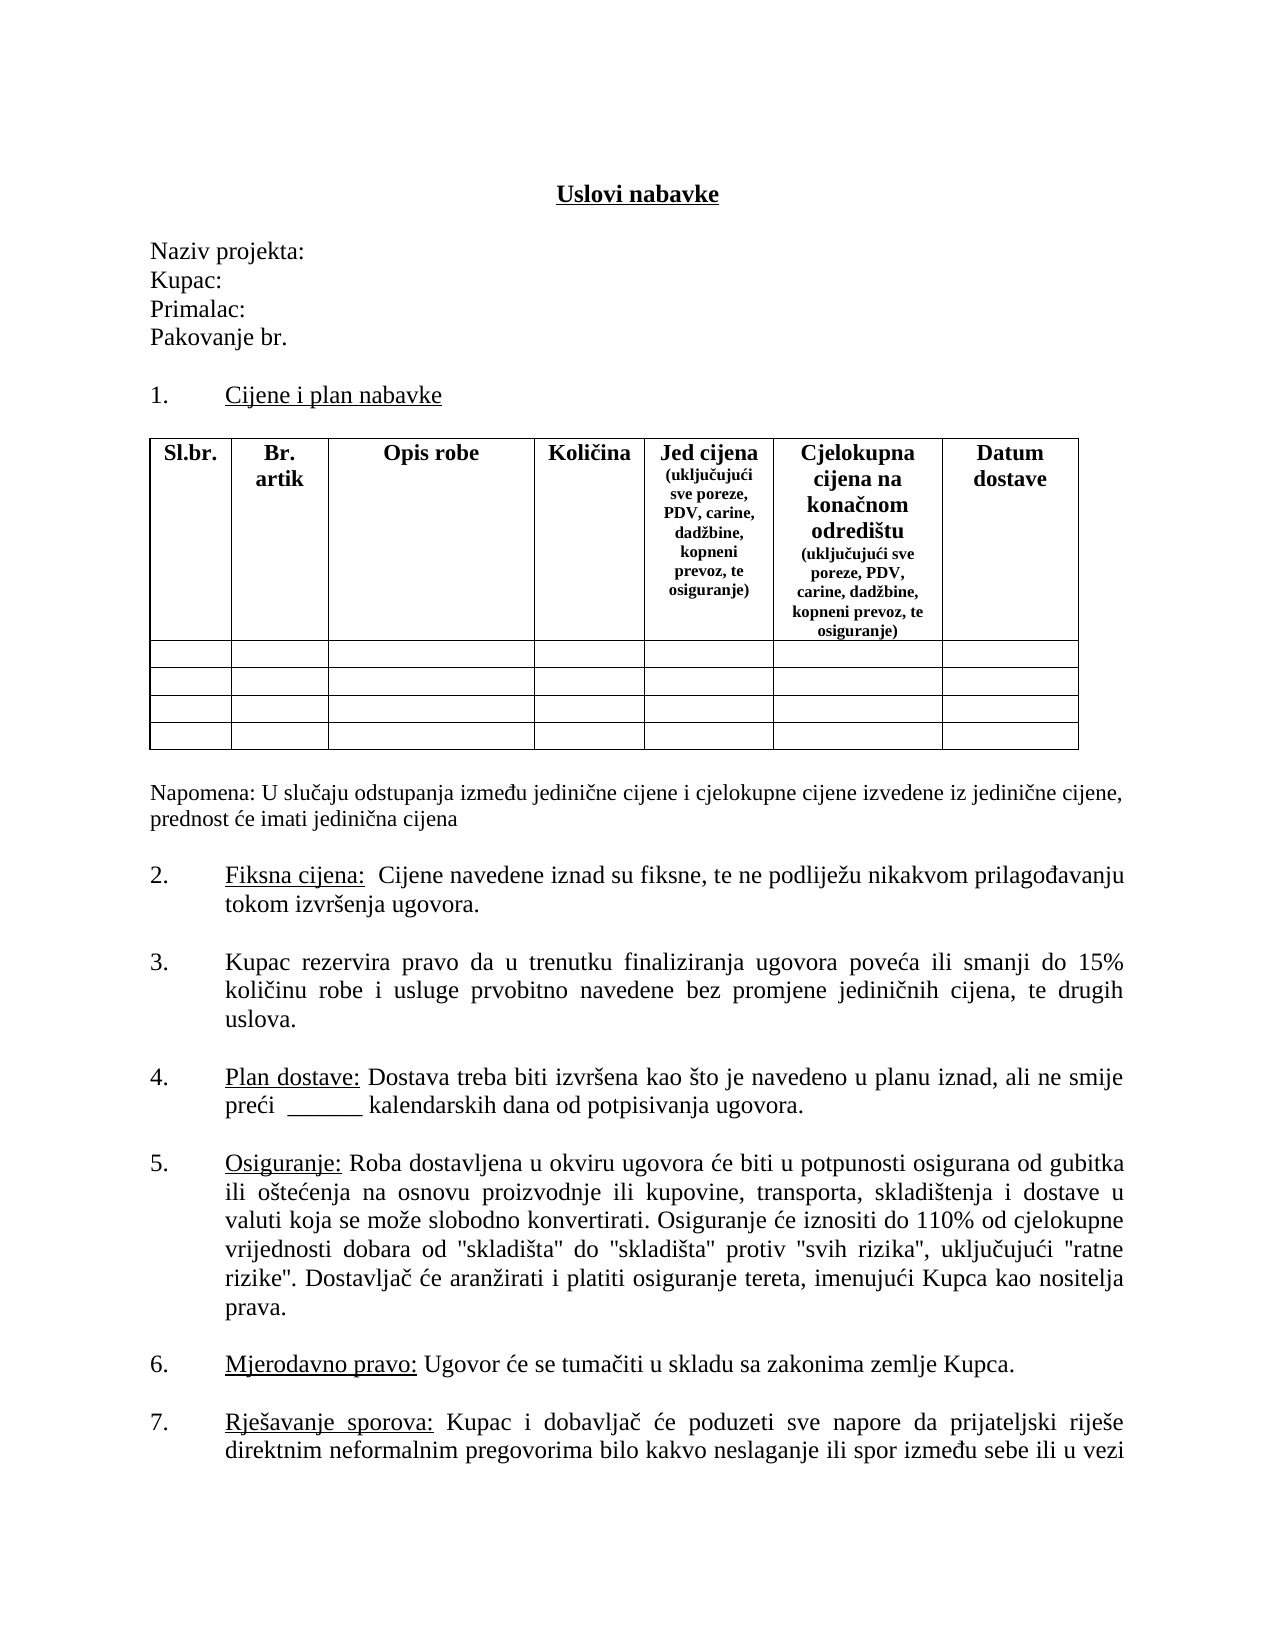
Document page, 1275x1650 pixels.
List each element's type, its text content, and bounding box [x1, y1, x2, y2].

table_cell [151, 668, 231, 694]
table_cell [645, 696, 773, 722]
table_cell [232, 723, 328, 749]
text Primalac: [150, 294, 1125, 322]
table_cell [151, 723, 231, 749]
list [150, 1407, 1125, 1464]
table_cell [774, 641, 942, 667]
text Kupac: [150, 265, 1125, 294]
table_header Cjelokupna cijena na konačnom odredištu (uključujući sve poreze, PDV, carine, dadžbine, kopneni prevoz, te osiguranje) [774, 439, 942, 640]
table_header Sl.br. [151, 439, 231, 640]
table_header Količina [535, 439, 644, 640]
table_cell [151, 696, 231, 722]
table_cell [943, 723, 1078, 749]
table_cell [535, 641, 644, 667]
table_cell [329, 641, 534, 667]
table_cell [232, 696, 328, 722]
table_cell [645, 723, 773, 749]
table_cell [645, 641, 773, 667]
table_cell [232, 668, 328, 694]
text Napomena: U slučaju odstupanja između jedinične cijene i cjelokupne cijene izvedene iz jedinične cijene, prednost će imati jedinična cijena [150, 779, 1125, 832]
table_cell [232, 641, 328, 667]
table_cell [774, 668, 942, 694]
table_cell [645, 668, 773, 694]
table_cell [151, 641, 231, 667]
table_cell [774, 723, 942, 749]
table_cell [535, 696, 644, 722]
list Kupac rezervira pravo da u trenutku finaliziranja ugovora poveća ili smanji do 15% količinu robe i usluge prvobitno navedene bez promjene jediničnih cijena, te drugih uslova. [150, 947, 1125, 1033]
table_header Datum dostave [943, 439, 1078, 640]
text Pakovanje br. [150, 322, 1125, 351]
table_cell [329, 696, 534, 722]
table_header Jed cijena (uključujući sve poreze, PDV, carine, dadžbine, kopneni prevoz, te osiguranje) [645, 439, 773, 640]
list Plan dostave: Dostava treba biti izvršena kao što je navedeno u planu iznad, ali ne smije preći ______ kalendarskih dana od potpisivanja ugovora. [150, 1062, 1125, 1119]
table_cell [943, 668, 1078, 694]
table_cell [535, 723, 644, 749]
text Uslovi nabavke [150, 179, 1125, 207]
list Mjerodavno pravo: Ugovor će se tumačiti u skladu sa zakonima zemlje Kupca. [150, 1349, 1125, 1378]
table_cell [535, 668, 644, 694]
table_cell [943, 696, 1078, 722]
list Osiguranje: Roba dostavljena u okviru ugovora će biti u potpunosti osigurana od gubitka ili oštećenja na osnovu proizvodnje ili kupovine, transporta, skladištenja i dostave u valuti koja se može slobodno konvertirati. Osiguranje će iznositi do 110% od cjelokupne vrijednosti dobara od ''skladišta'' do ''skladišta'' protiv ''svih rizika'', uključujući ''ratne rizike''. Dostavljač će aranžirati i platiti osiguranje tereta, imenujući Kupca kao nositelja prava. [150, 1148, 1125, 1321]
table_cell [329, 723, 534, 749]
table_cell [774, 696, 942, 722]
list Cijene i plan nabavke [150, 380, 1125, 409]
list Fiksna cijena: Cijene navedene iznad su fiksne, te ne podliježu nikakvom prilagođavanju tokom izvršenja ugovora. [150, 861, 1125, 918]
table_cell [943, 641, 1078, 667]
table_header Opis robe [329, 439, 534, 640]
table_header Br. artik [232, 439, 328, 640]
table_cell [329, 668, 534, 694]
text Naziv projekta: [150, 236, 1125, 265]
